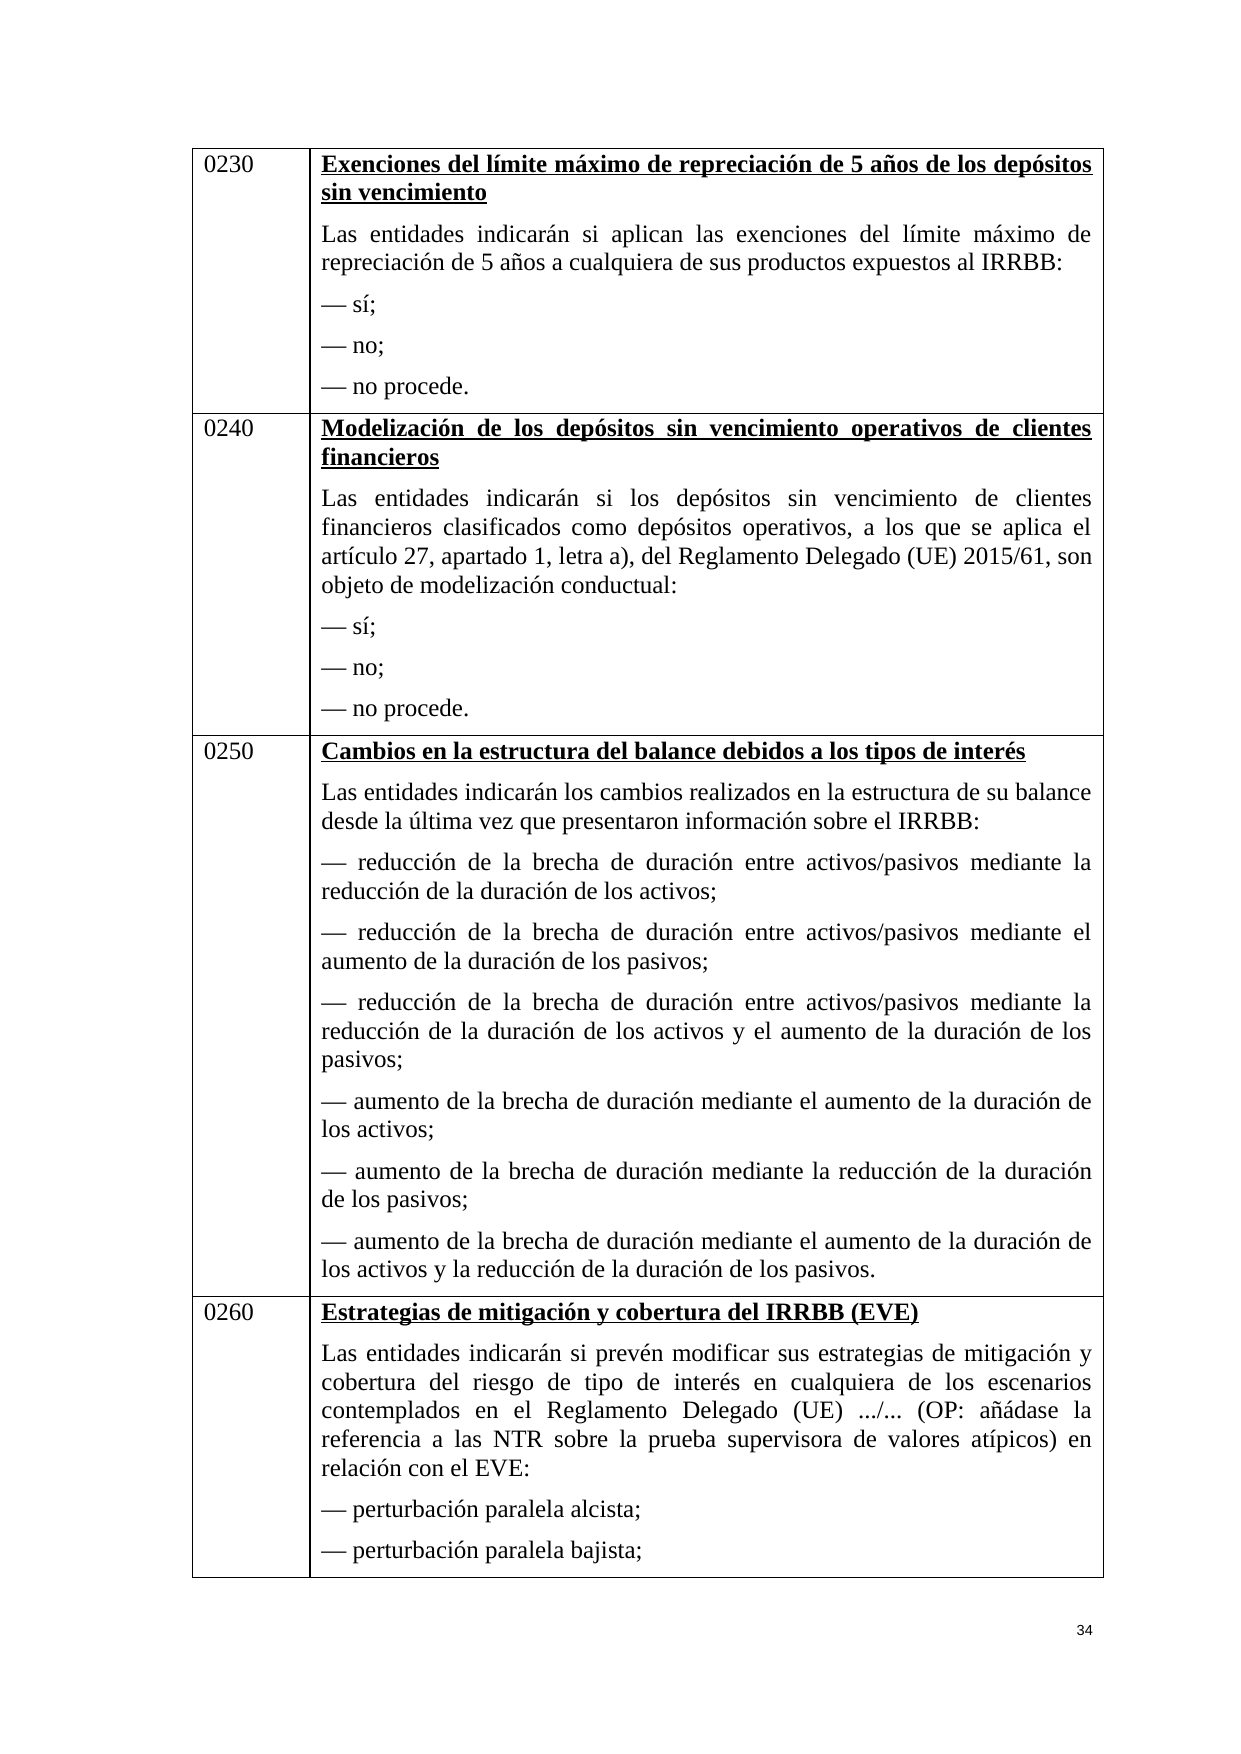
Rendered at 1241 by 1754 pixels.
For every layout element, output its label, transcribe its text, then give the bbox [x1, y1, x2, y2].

table_cell Cambios en la estructura del balance debidos a los tipos de interés Las entidades indicarán los cambios realizados en la estructura de su balance desde la última vez que presentaron información sobre el IRRBB: — reducción de la brecha de duración entre activos/pasivos mediante la reducción de la duración de los activos; — reducción de la brecha de duración entre activos/pasivos mediante el aumento de la duración de los pasivos; — reducción de la brecha de duración entre activos/pasivos mediante la reducción de la duración de los activos y el aumento de la duración de los pasivos; — aumento de la brecha de duración mediante el aumento de la duración de los activos; — aumento de la brecha de duración mediante la reducción de la duración de los pasivos; — aumento de la brecha de duración mediante el aumento de la duración de los activos y la reducción de la duración de los pasivos. [311, 736, 1103, 1296]
table_cell Exenciones del límite máximo de repreciación de 5 años de los depósitos sin vencimiento Las entidades indicarán si aplican las exenciones del límite máximo de repreciación de 5 años a cualquiera de sus productos expuestos al IRRBB: — sí; — no; — no procede. [311, 149, 1103, 412]
table_cell Modelización de los depósitos sin vencimiento operativos de clientes financieros Las entidades indicarán si los depósitos sin vencimiento de clientes financieros clasificados como depósitos operativos, a los que se aplica el artículo 27, apartado 1, letra a), del Reglamento Delegado (UE) 2015/61, son objeto de modelización conductual: — sí; — no; — no procede. [311, 414, 1103, 735]
table_cell 0260 [193, 1297, 309, 1577]
table_cell 0250 [193, 736, 309, 1296]
table_cell 0230 [193, 149, 309, 412]
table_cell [311, 1297, 1103, 1577]
table_cell 0240 [193, 414, 309, 735]
